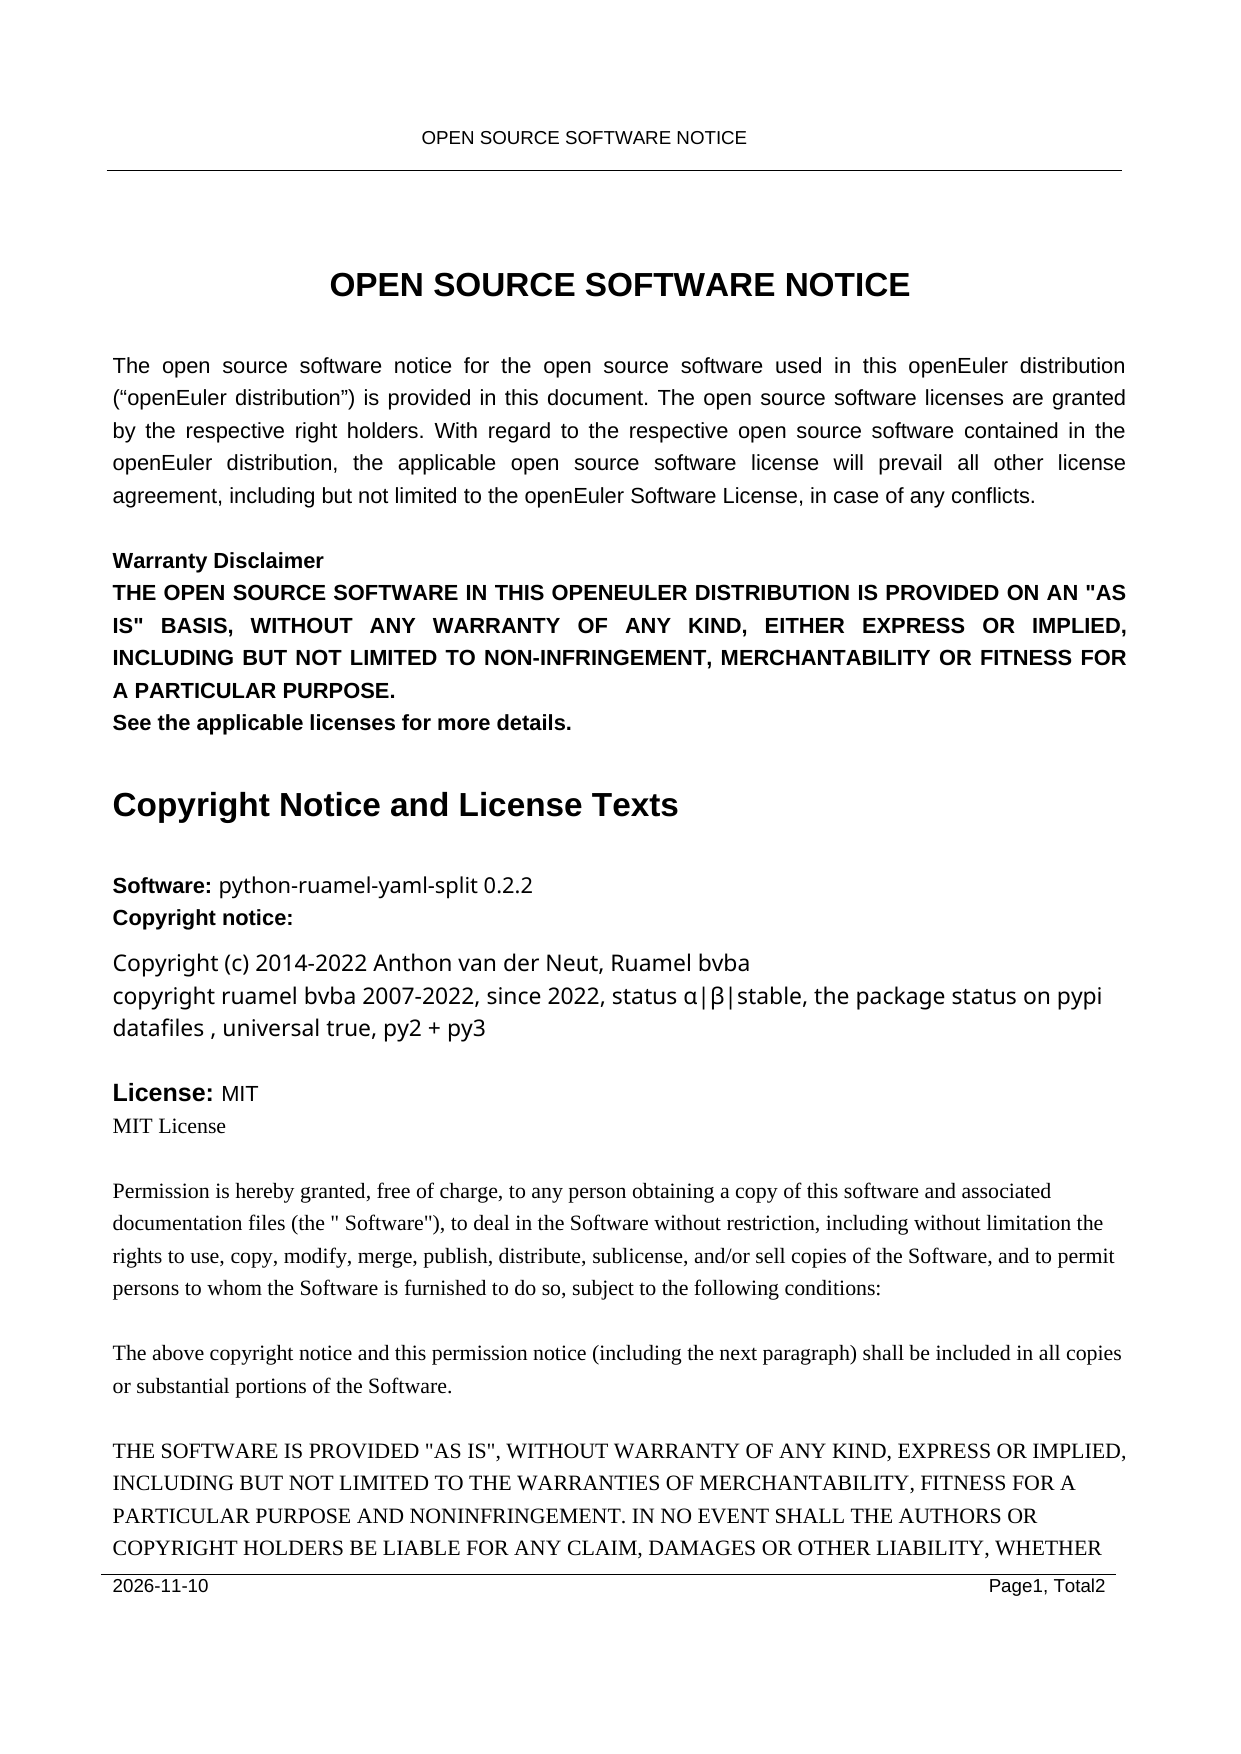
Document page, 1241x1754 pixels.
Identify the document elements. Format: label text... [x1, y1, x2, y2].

text THE OPEN SOURCE SOFTWARE IN THIS OPENEULER DISTRIBUTION IS PROVIDED ON AN "AS IS" BASIS, WITHOUT ANY WARRANTY OF ANY KIND, EITHER EXPRESS OR IMPLIED, INCLUDING BUT NOT LIMITED TO NON-INFRINGEMENT, MERCHANTABILITY OR FITNESS FOR A PARTICULAR PURPOSE. See the applicable licenses for more details. [112, 576, 1128, 739]
text Copyright Notice and License Texts [112, 771, 1128, 836]
text License: MIT [112, 1077, 1128, 1109]
text Copyright (c) 2014-2022 Anthon van der Neut, Ruamel bvba copyright ruamel bvba 2007-2022, since 2022, status α|β|stable, the package status on pypi datafiles , universal true, py2 + py3 [112, 947, 1128, 1077]
text The open source software notice for the open source software used in this openEuler distribution (“openEuler distribution”) is provided in this document. The open source software licenses are granted by the respective right holders. With regard to the respective open source software contained in the openEuler distribution, the applicable open source software license will prevail all other license agreement, including but not limited to the openEuler Software License, in case of any conflicts. [112, 349, 1128, 511]
text OPEN SOURCE SOFTWARE NOTICE [112, 251, 1128, 316]
text Copyright notice: [112, 901, 1128, 934]
text Warranty Disclaimer [112, 544, 1128, 576]
title Software: python-ruamel-yaml-split 0.2.2 [112, 869, 1128, 901]
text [112, 1109, 1128, 1564]
